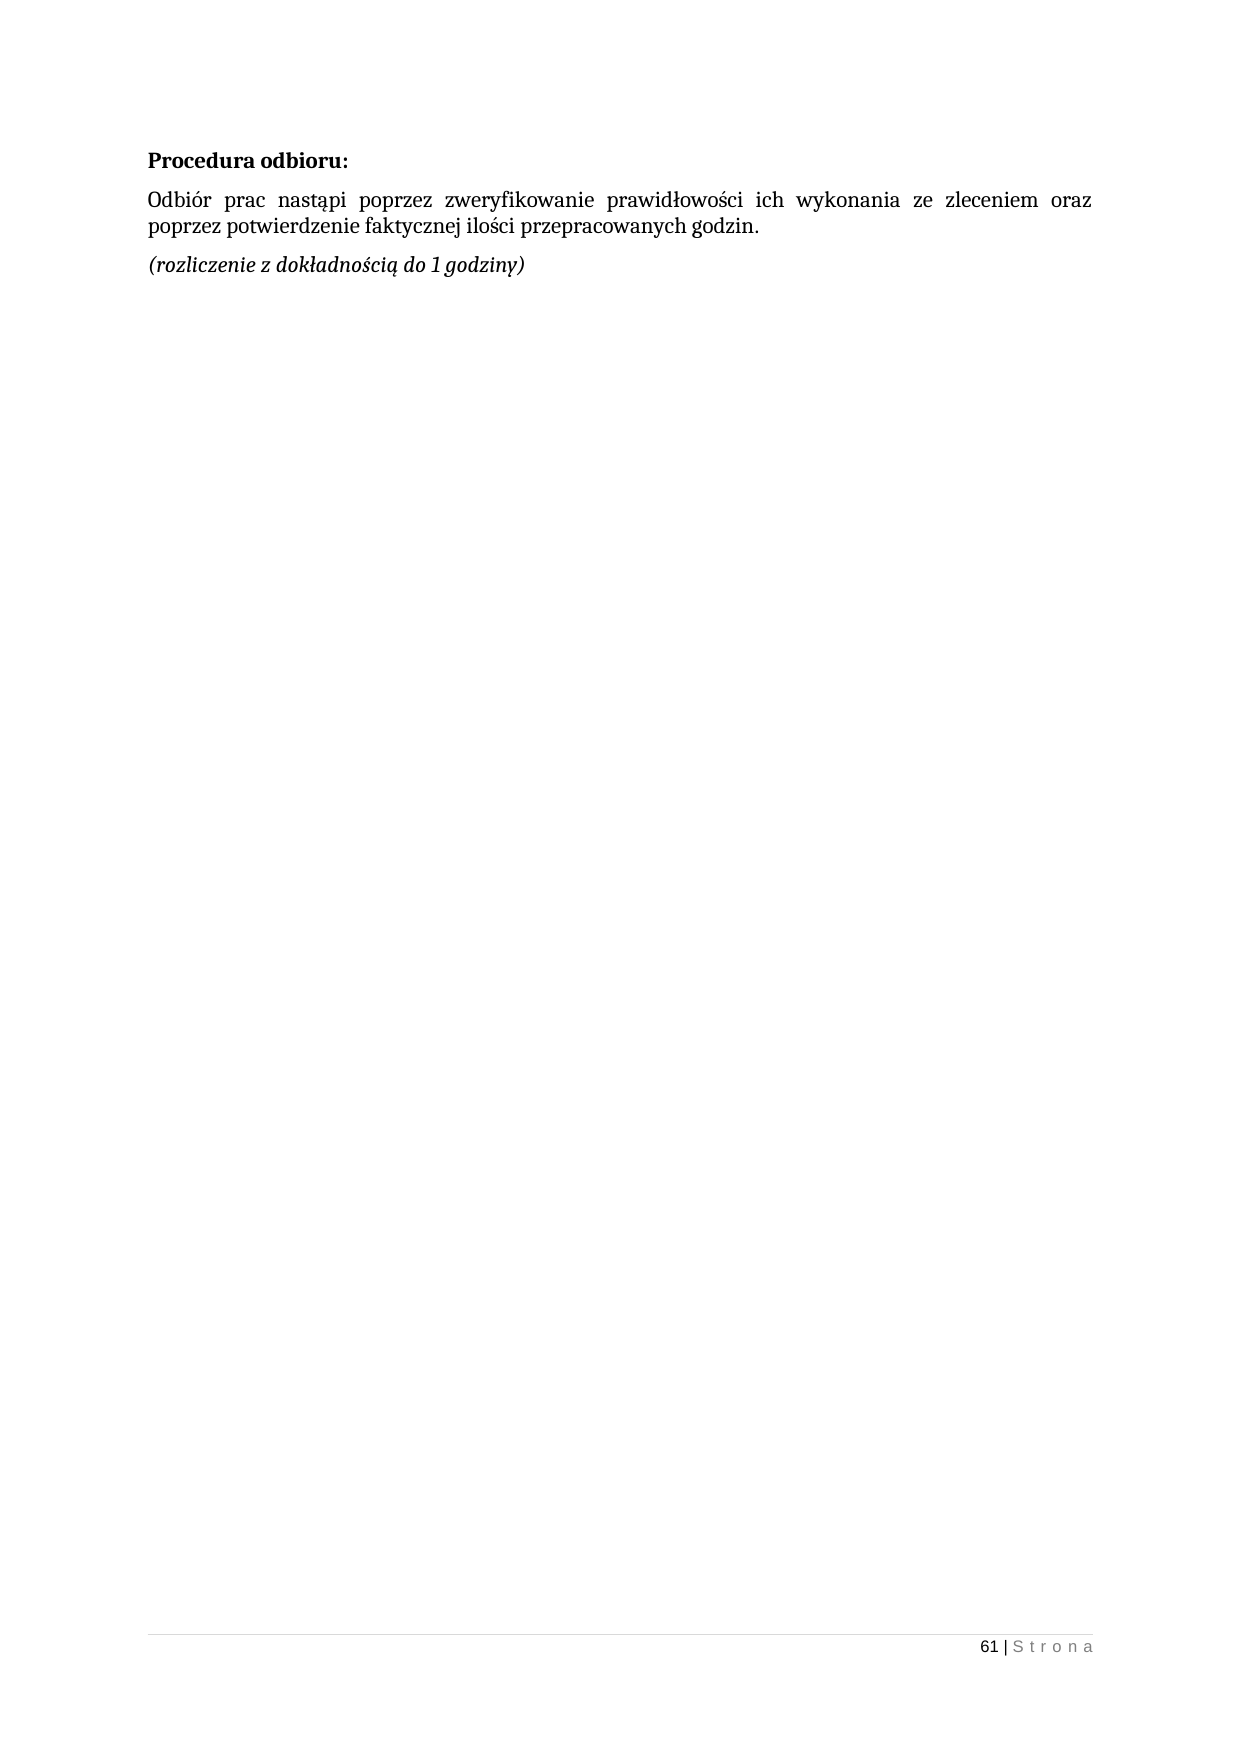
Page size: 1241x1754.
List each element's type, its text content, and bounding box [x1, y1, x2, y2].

text Odbiór prac nastąpi poprzez zweryfikowanie prawidłowości ich wykonania ze zleceniem oraz poprzez potwierdzenie faktycznej ilości przepracowanych godzin. [148, 186, 1093, 239]
text (rozliczenie z dokładnością do 1 godziny) [148, 252, 1093, 278]
text Procedura odbioru: [148, 148, 1093, 174]
